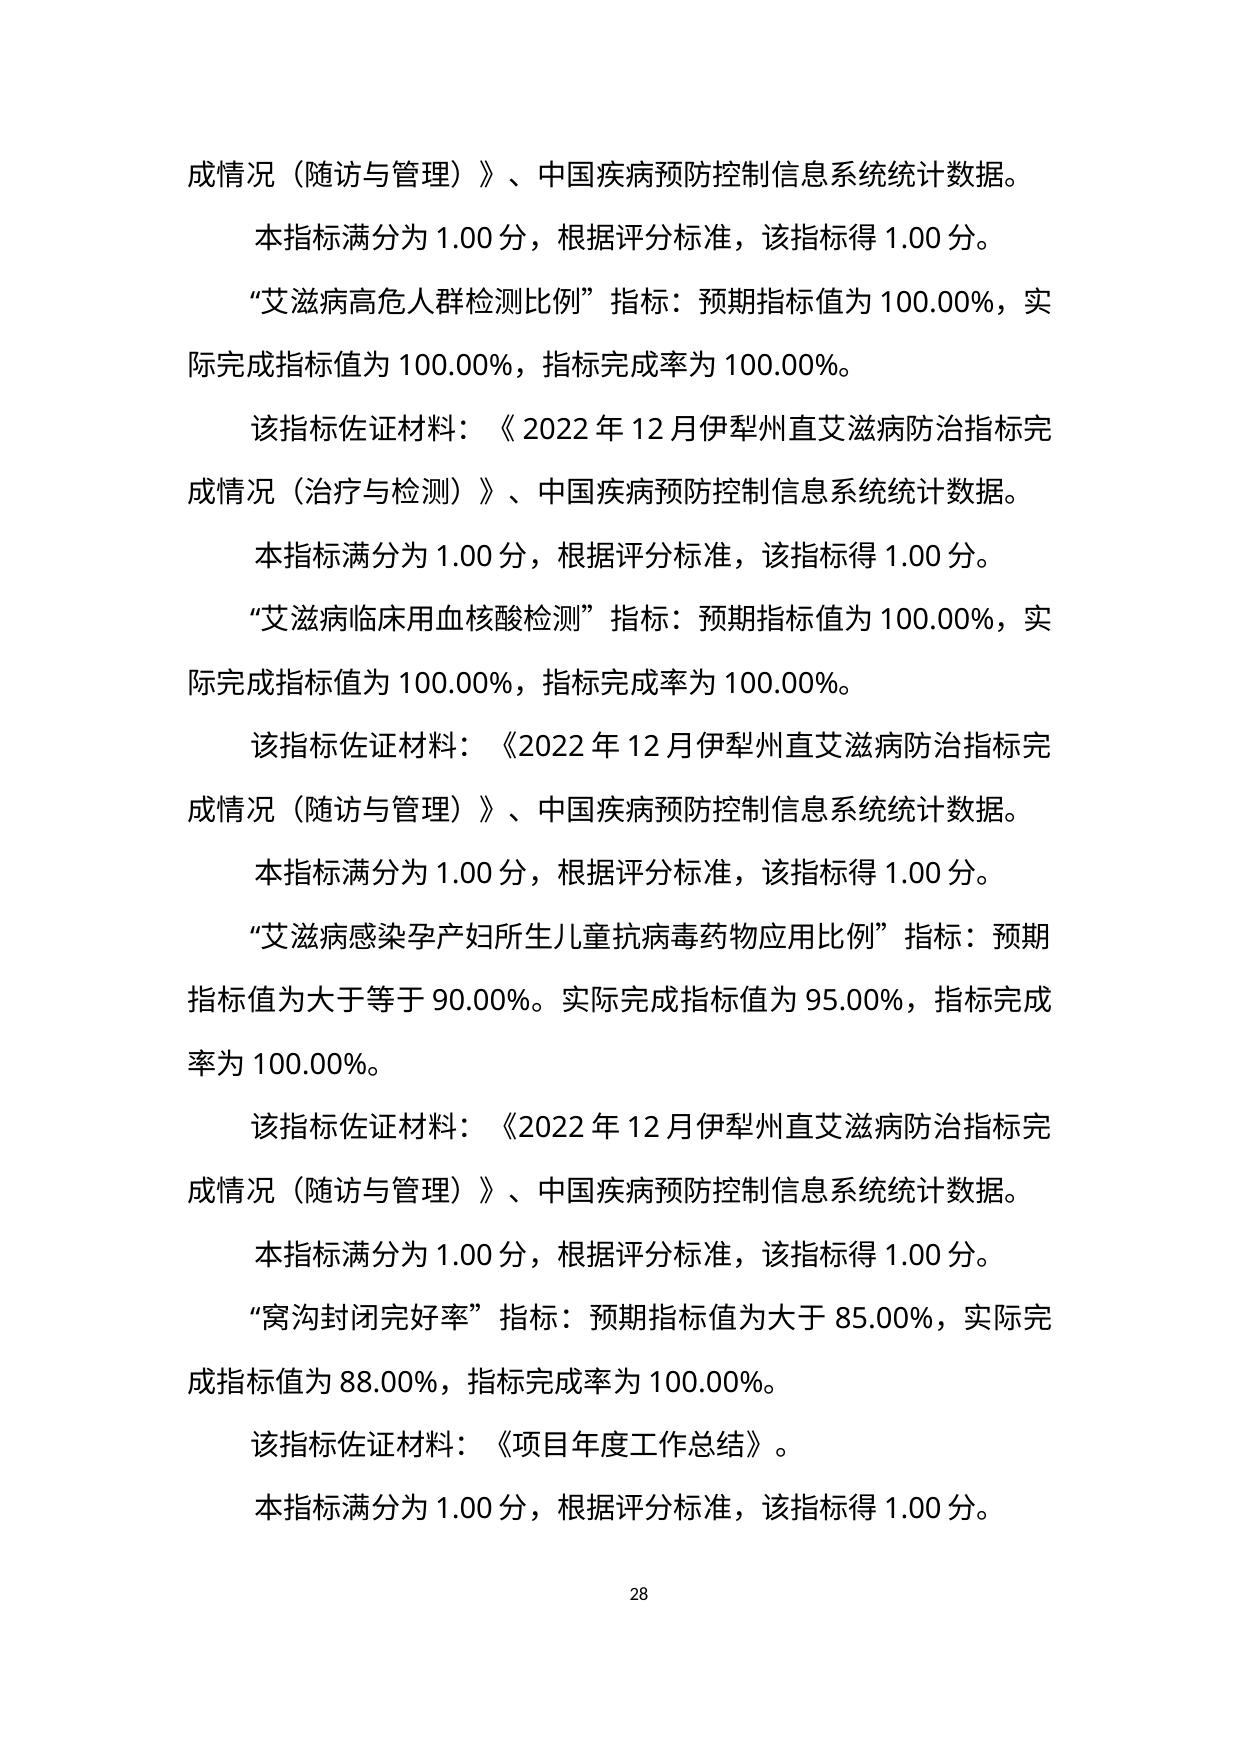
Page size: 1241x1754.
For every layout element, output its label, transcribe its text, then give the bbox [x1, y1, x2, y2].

text 该指标佐证材料：《2022年12月伊犁州直艾滋病防治指标完成情况（随访与管理）》、中国疾病预防控制信息系统统计数据。 [187, 723, 1053, 829]
text 该指标佐证材料：《项目年度工作总结》。 [187, 1422, 1053, 1464]
text “艾滋病高危人群检测比例”指标：预期指标值为100.00%，实际完成指标值为100.00%，指标完成率为100.00%。 [187, 278, 1053, 384]
text “窝沟封闭完好率”指标：预期指标值为大于85.00%，实际完成指标值为88.00%，指标完成率为100.00%。 [187, 1294, 1053, 1401]
text 本指标满分为1.00分，根据评分标准，该指标得1.00分。 [187, 532, 1053, 575]
text 本指标满分为1.00分，根据评分标准，该指标得1.00分。 [187, 1231, 1053, 1273]
text 该指标佐证材料：《 2022年12月伊犁州直艾滋病防治指标完成情况（治疗与检测）》、中国疾病预防控制信息系统统计数据。 [187, 405, 1053, 511]
text “艾滋病感染孕产妇所生儿童抗病毒药物应用比例”指标：预期指标值为大于等于90.00%。实际完成指标值为95.00%，指标完成率为100.00%。 [187, 913, 1053, 1083]
text 该指标佐证材料：《2022年12月伊犁州直艾滋病防治指标完成情况（随访与管理）》、中国疾病预防控制信息系统统计数据。 [187, 1104, 1053, 1210]
text 本指标满分为1.00分，根据评分标准，该指标得1.00分。 [187, 215, 1053, 257]
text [187, 151, 1053, 193]
text 本指标满分为1.00分，根据评分标准，该指标得1.00分。 [187, 1485, 1053, 1527]
text 本指标满分为1.00分，根据评分标准，该指标得1.00分。 [187, 850, 1053, 892]
text “艾滋病临床用血核酸检测”指标：预期指标值为100.00%，实际完成指标值为100.00%，指标完成率为100.00%。 [187, 596, 1053, 702]
